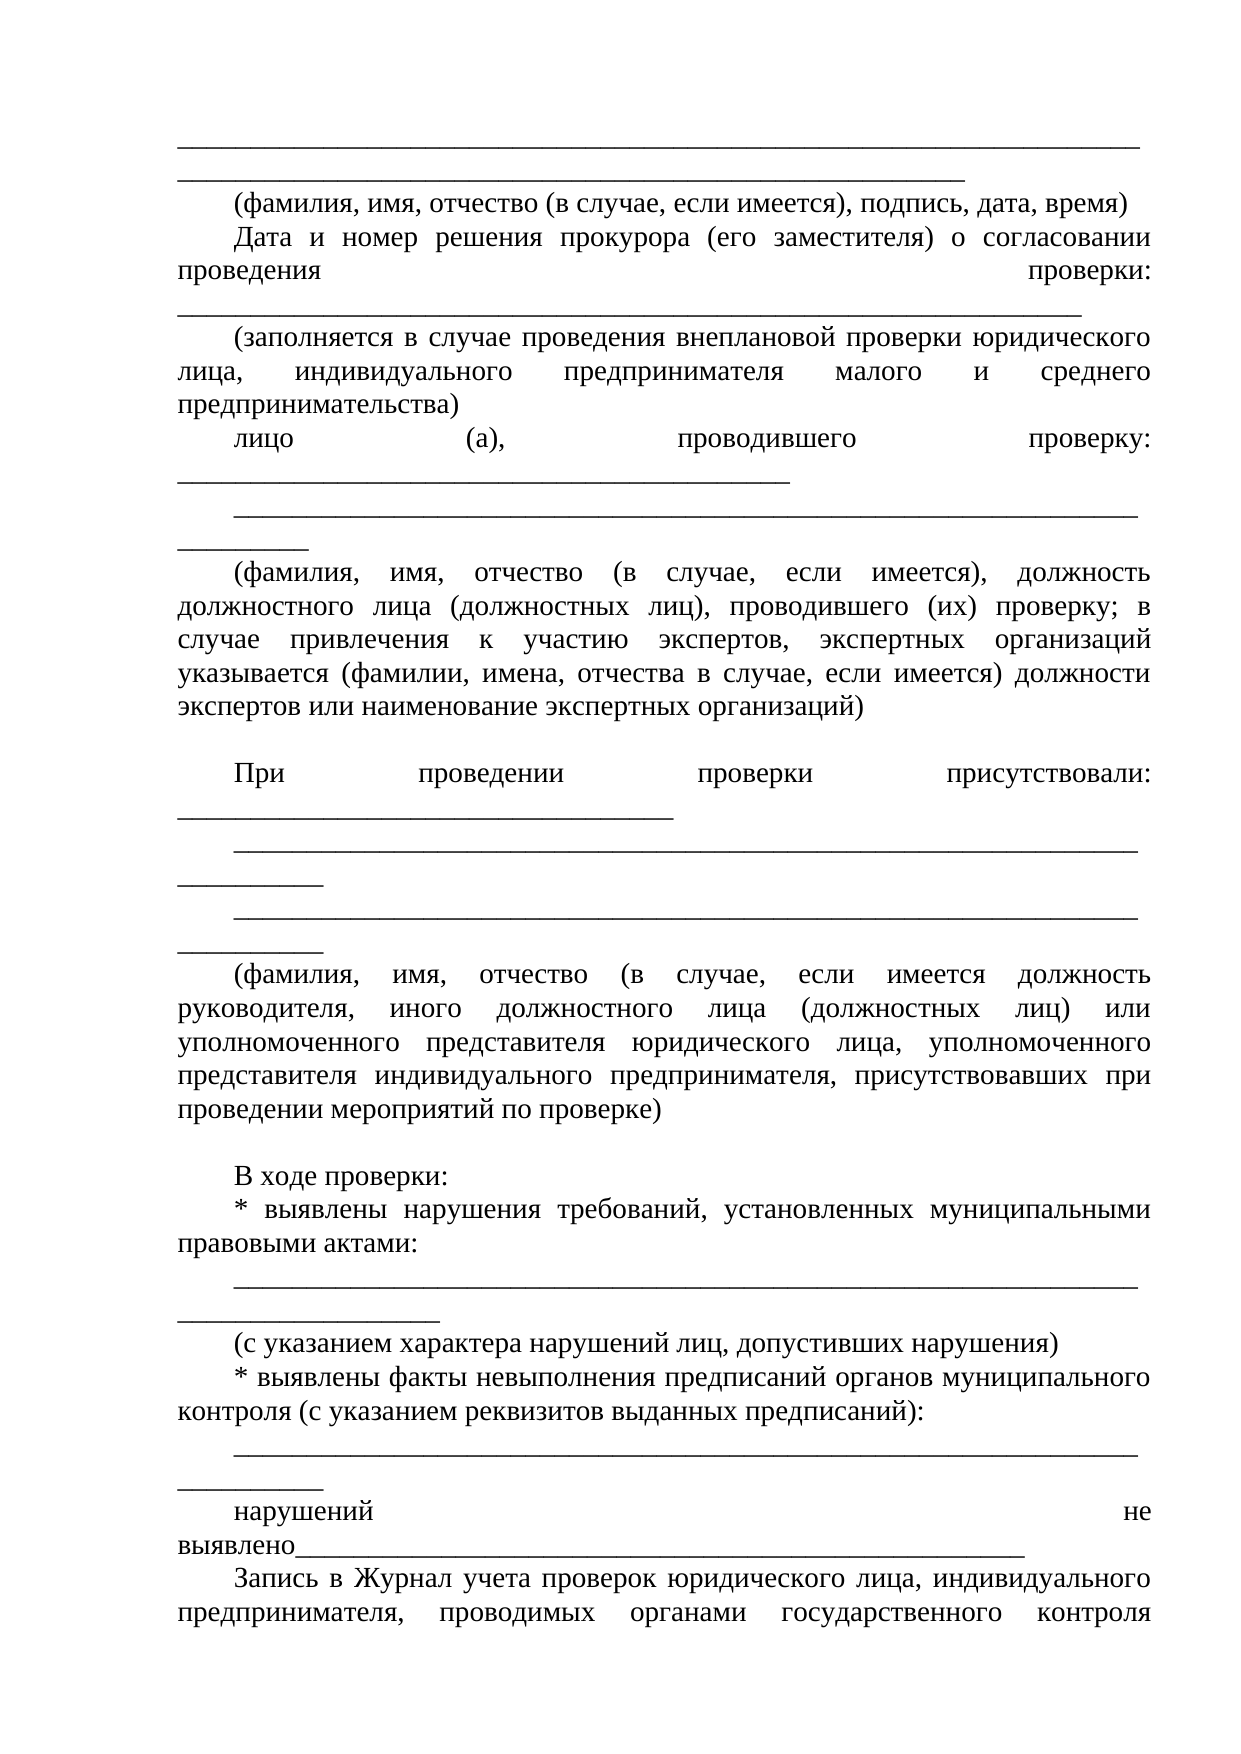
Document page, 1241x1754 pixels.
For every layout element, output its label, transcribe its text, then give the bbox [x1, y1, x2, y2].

text ________________________________________________________________________ [177, 889, 1152, 957]
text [177, 118, 1152, 185]
text (с указанием характера нарушений лиц, допустивших нарушения) [177, 1326, 1152, 1359]
text При проведении проверки присутствовали: __________________________________ [177, 755, 1152, 822]
text нарушений не выявлено__________________________________________________ [177, 1493, 1152, 1560]
text (заполняется в случае проведения внеплановой проверки юридического лица, индивидуального предпринимателя малого и среднего предпринимательства) [177, 319, 1152, 420]
text В ходе проверки: [177, 1158, 1152, 1191]
text * выявлены нарушения требований, установленных муниципальными правовыми актами: [177, 1191, 1152, 1258]
text (фамилия, имя, отчество (в случае, если имеется должность руководителя, иного должностного лица (должностных лиц) или уполномоченного представителя юридического лица, уполномоченного представителя индивидуального предпринимателя, присутствовавших при проведении мероприятий по проверке) [177, 957, 1152, 1124]
text ________________________________________________________________________ [177, 822, 1152, 889]
text _______________________________________________________________________ [177, 487, 1152, 554]
text * выявлены факты невыполнения предписаний органов муниципального контроля (с указанием реквизитов выданных предписаний): [177, 1359, 1152, 1426]
text Дата и номер решения прокурора (его заместителя) о согласовании проведения проверки: ______________________________________________________________ [177, 219, 1152, 319]
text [177, 1560, 1152, 1627]
text лицо (а), проводившего проверку: __________________________________________ [177, 420, 1152, 487]
text ________________________________________________________________________________ [177, 1258, 1152, 1326]
text ________________________________________________________________________ [177, 1426, 1152, 1493]
text (фамилия, имя, отчество (в случае, если имеется), подпись, дата, время) [177, 185, 1152, 219]
text (фамилия, имя, отчество (в случае, если имеется), должность должностного лица (должностных лиц), проводившего (их) проверку; в случае привлечения к участию экспертов, экспертных организаций указывается (фамилии, имена, отчества в случае, если имеется) должности экспертов или наименование экспертных организаций) [177, 554, 1152, 722]
